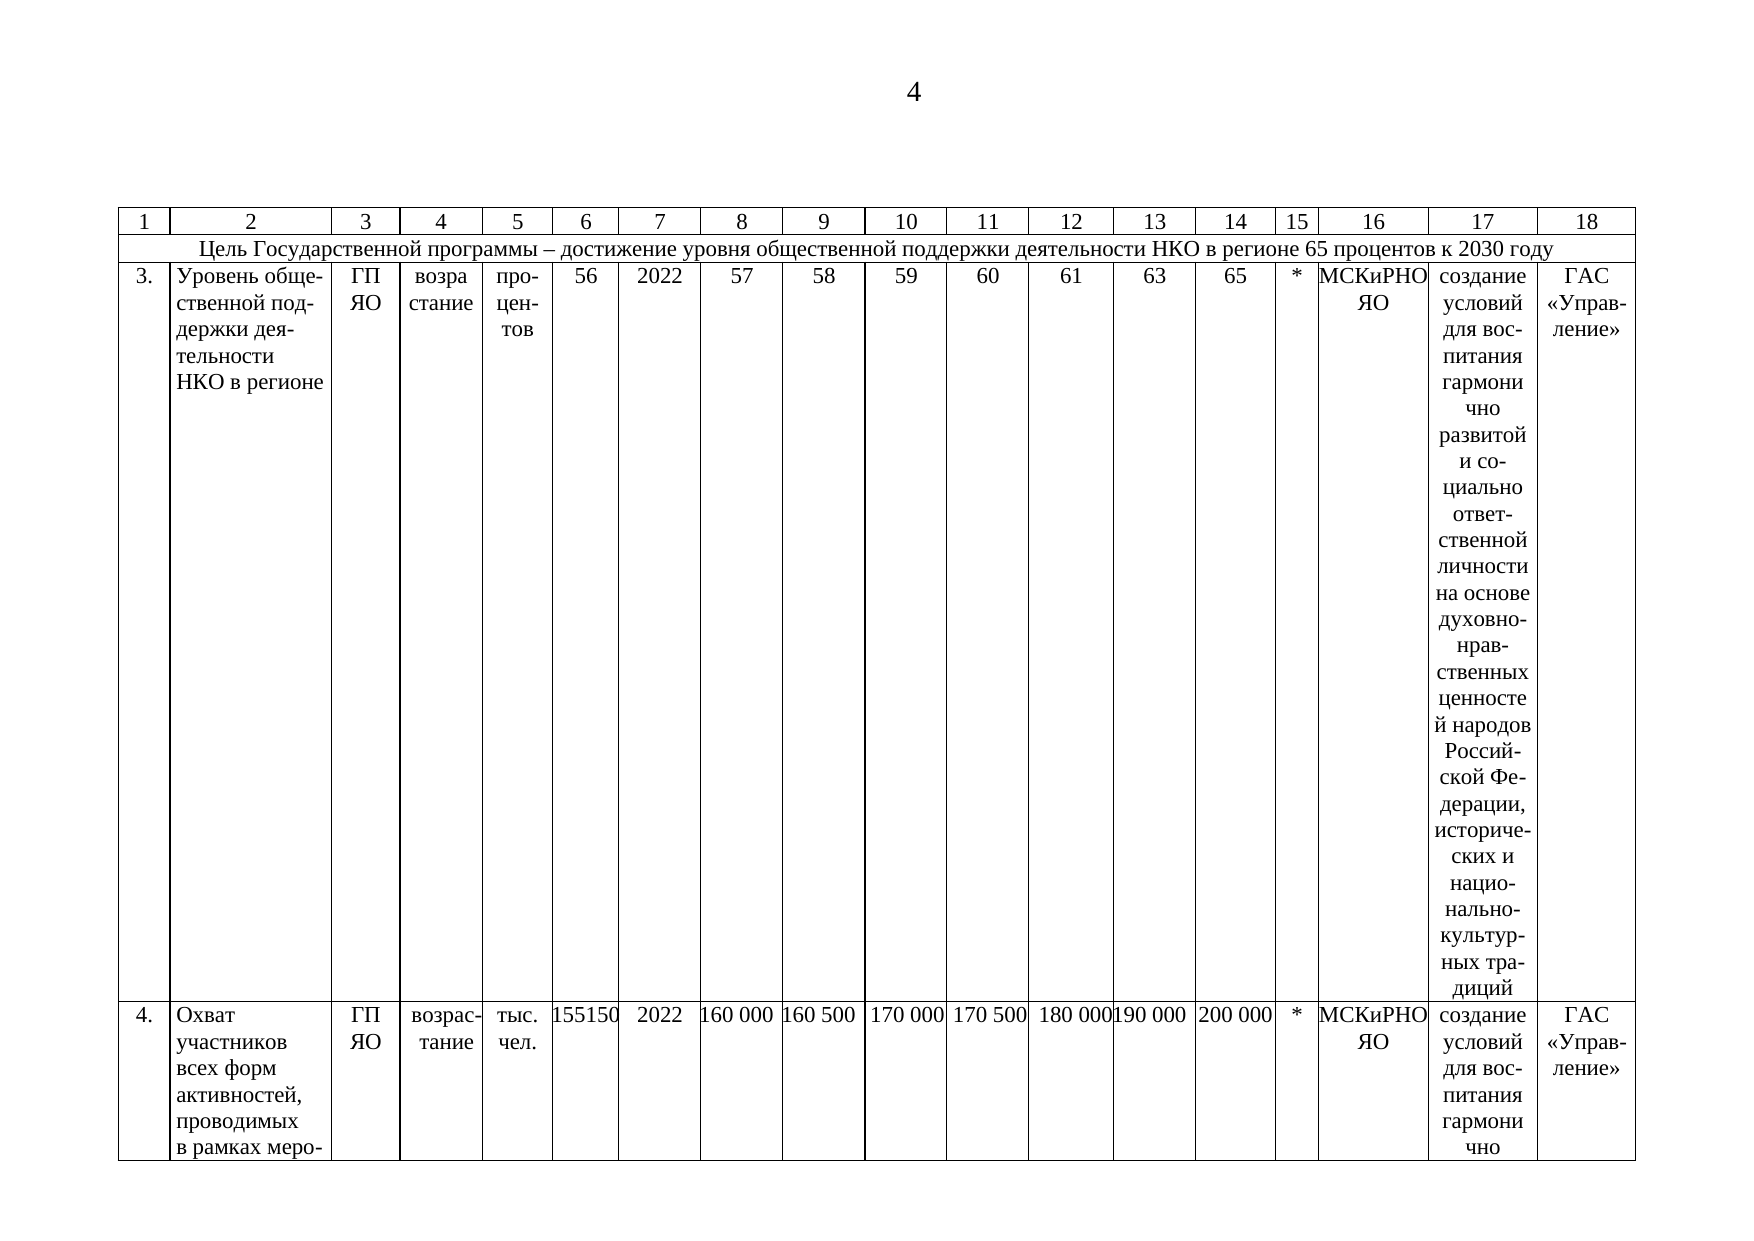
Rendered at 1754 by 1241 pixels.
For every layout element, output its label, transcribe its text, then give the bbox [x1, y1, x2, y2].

table_cell * [1276, 1002, 1318, 1160]
table_cell 200 000 [1196, 1002, 1275, 1160]
table_cell 65 [1196, 263, 1275, 1001]
table_cell 60 [947, 263, 1028, 1001]
table_cell 170 000 [866, 1002, 946, 1160]
table_header 12 [1029, 208, 1113, 234]
table_header 5 [483, 208, 552, 234]
table_cell 56 [553, 263, 618, 1001]
table_cell ГАС «Управление» [1538, 263, 1635, 1001]
table_cell 61 [1029, 263, 1113, 1001]
table_cell Цель Государственной программы – достижение уровня общественной поддержки деятельности НКО в регионе 65 процентов к 2030 году [119, 235, 1635, 262]
table_cell тыс. чел. [483, 1002, 552, 1160]
table_cell 59 [866, 263, 946, 1001]
table_header 14 [1196, 208, 1275, 234]
table_cell ГАС «Управление» [1538, 1002, 1635, 1160]
table_cell ГП ЯО [332, 263, 399, 1001]
table_cell 160 500 [783, 1002, 864, 1160]
table_cell 3. [119, 263, 169, 1001]
table_header 1 [119, 208, 169, 234]
table_cell Уровень общественной поддержки деятельности НКО в регионе [171, 263, 331, 1001]
table_cell 190 000 [1114, 1002, 1195, 1160]
table_cell МСКиРНО ЯО [1319, 1002, 1428, 1160]
table_cell возрастание [401, 1002, 482, 1160]
table_cell 180 000 [1029, 1002, 1113, 1160]
table_cell * [1276, 263, 1318, 1001]
table_cell 155150 [553, 1002, 618, 1160]
table_cell 58 [783, 263, 864, 1001]
table_cell 4. [119, 1002, 169, 1160]
table_header 13 [1114, 208, 1195, 234]
table_header 2 [171, 208, 331, 234]
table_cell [1429, 1002, 1537, 1160]
table_header 9 [783, 208, 864, 234]
table_header 8 [701, 208, 782, 234]
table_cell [171, 1002, 331, 1160]
table_cell 170 500 [947, 1002, 1028, 1160]
table_cell 63 [1114, 263, 1195, 1001]
table_header 7 [619, 208, 700, 234]
table_cell 160 000 [701, 1002, 782, 1160]
table_header 18 [1538, 208, 1635, 234]
table_header 6 [553, 208, 618, 234]
table_header 15 [1276, 208, 1318, 234]
table_cell 2022 [619, 1002, 700, 1160]
table_header 16 [1319, 208, 1428, 234]
table_cell возрастание [401, 263, 482, 1001]
table_cell 2022 [619, 263, 700, 1001]
table_cell ГП ЯО [332, 1002, 399, 1160]
table_header 3 [332, 208, 399, 234]
table_header 10 [866, 208, 946, 234]
table_header 11 [947, 208, 1028, 234]
table_cell процентов [483, 263, 552, 1001]
table_cell 57 [701, 263, 782, 1001]
table_header 4 [401, 208, 482, 234]
table_cell МСКиРНО ЯО [1319, 263, 1428, 1001]
table_header 17 [1429, 208, 1537, 234]
